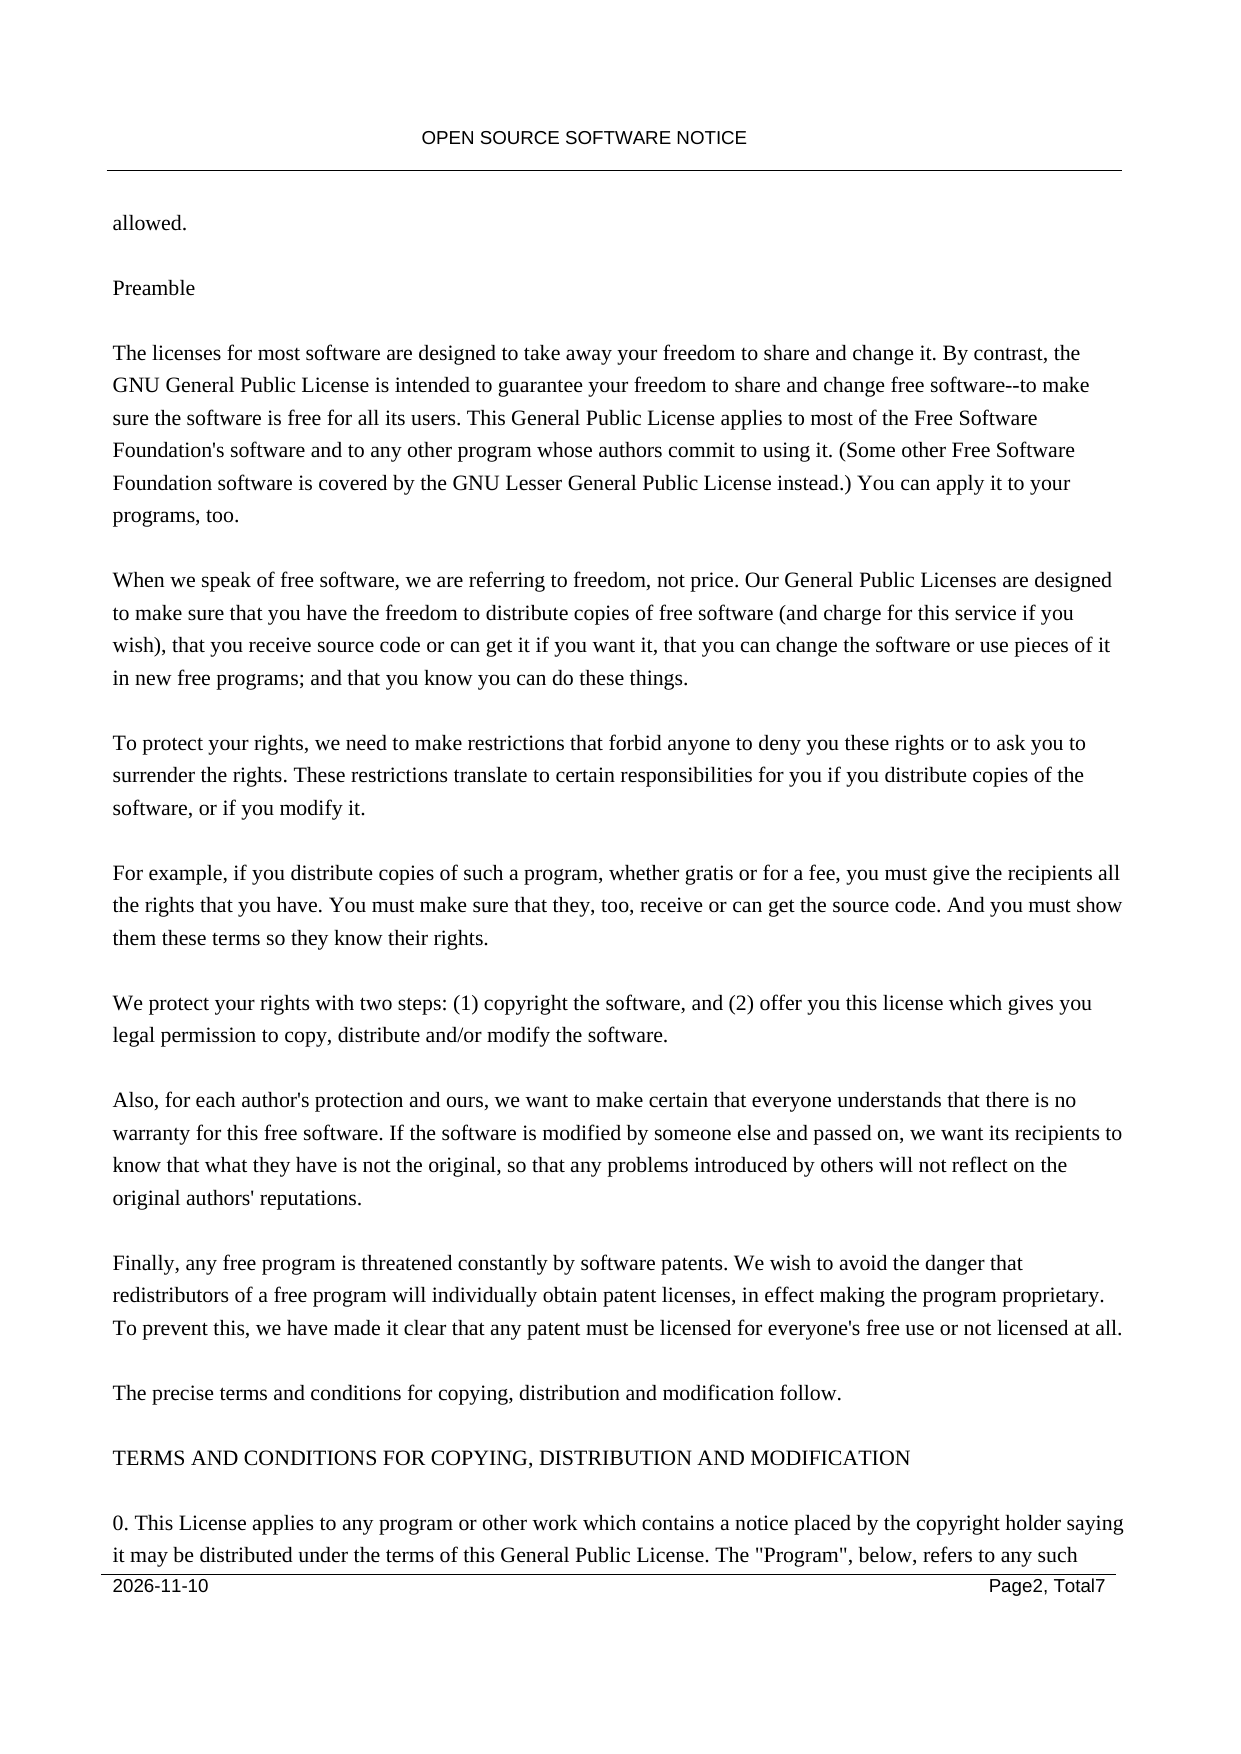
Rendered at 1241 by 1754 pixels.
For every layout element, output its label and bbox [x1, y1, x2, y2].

text [112, 206, 1128, 1571]
